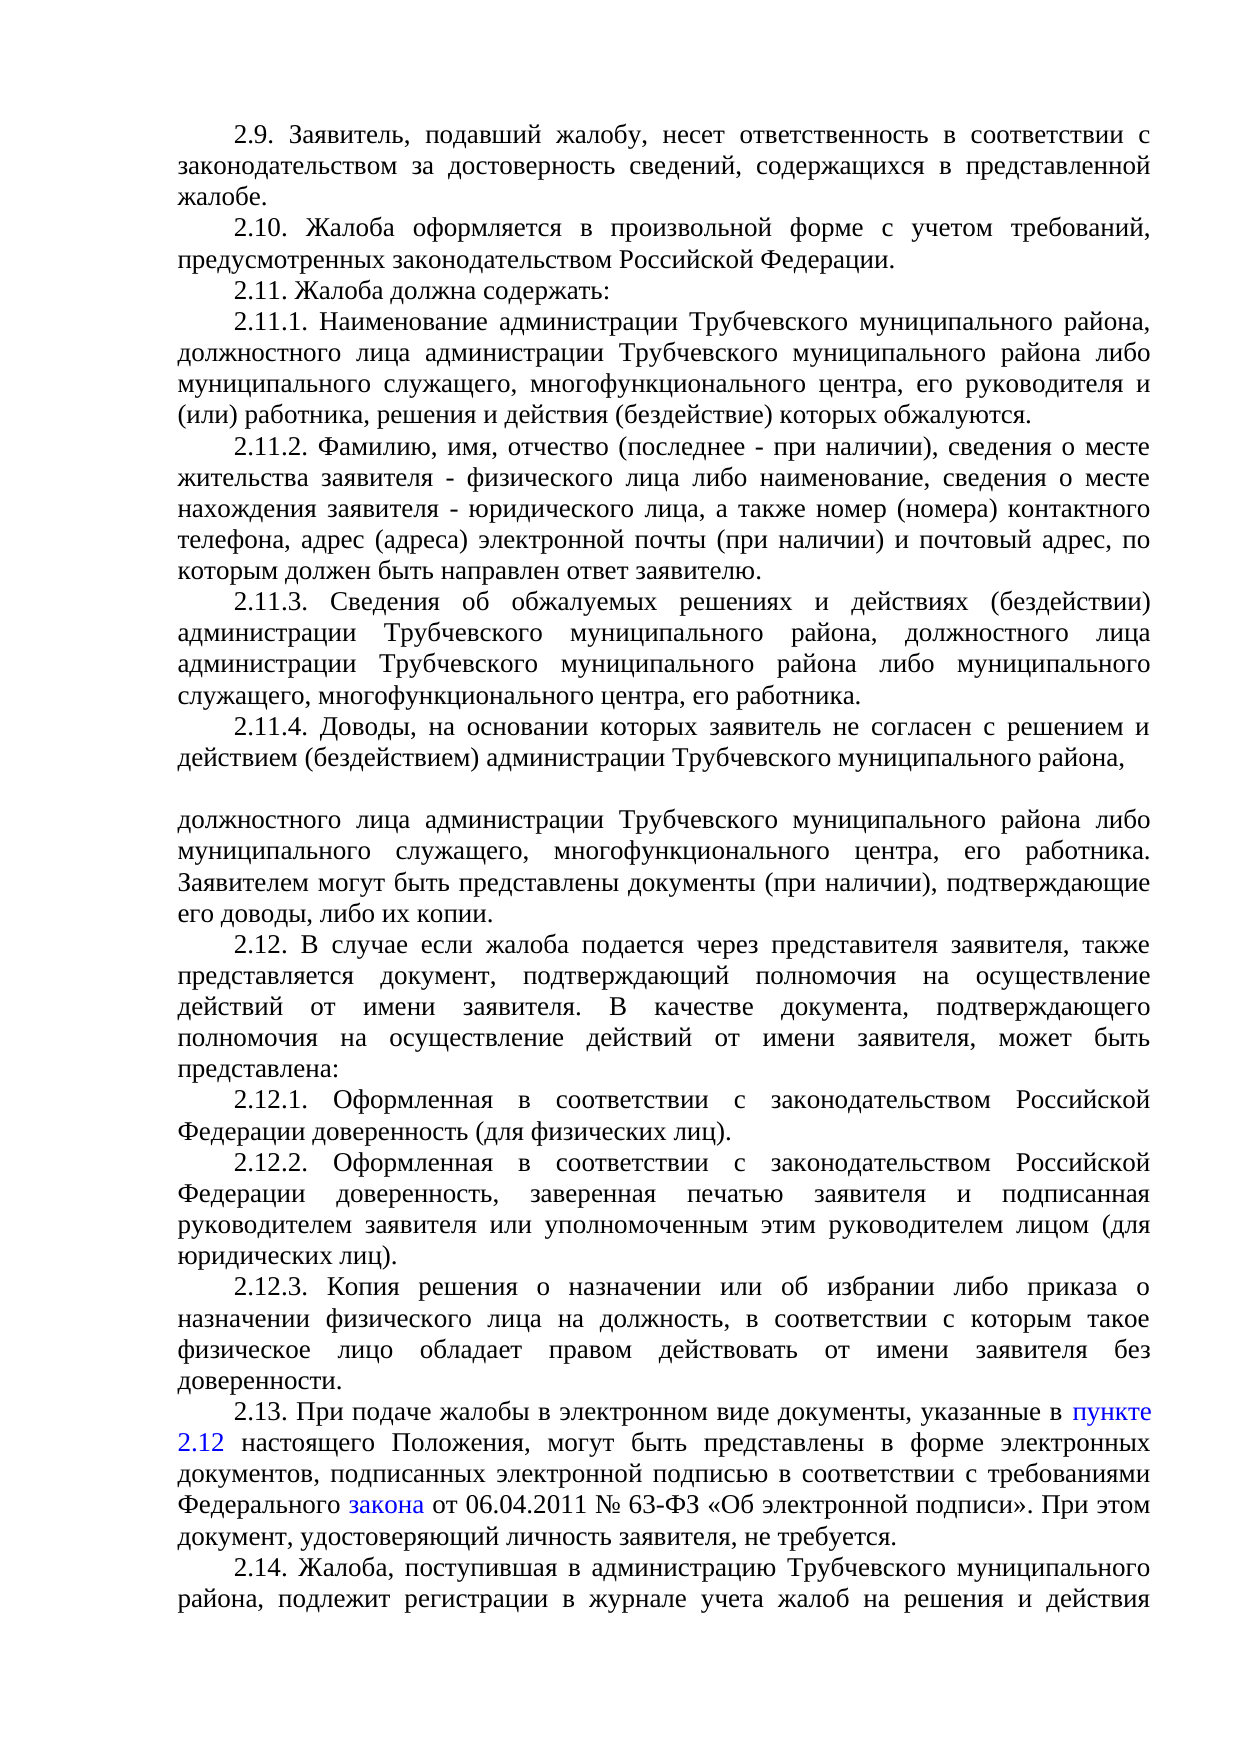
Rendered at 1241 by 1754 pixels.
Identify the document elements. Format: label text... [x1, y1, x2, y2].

text 2.10. Жалоба оформляется в произвольной форме с учетом требований, предусмотренных законодательством Российской Федерации. [177, 212, 1152, 274]
text должностного лица администрации Трубчевского муниципального района либо муниципального служащего, многофункционального центра, его работника. Заявителем могут быть представлены документы (при наличии), подтверждающие его доводы, либо их копии. [177, 803, 1152, 928]
text 2.11.1. Наименование администрации Трубчевского муниципального района, должностного лица администрации Трубчевского муниципального района либо муниципального служащего, многофункционального центра, его руководителя и (или) работника, решения и действия (бездействие) которых обжалуются. [177, 305, 1152, 429]
text 2.12.2. Оформленная в соответствии с законодательством Российской Федерации доверенность, заверенная печатью заявителя и подписанная руководителем заявителя или уполномоченным этим руководителем лицом (для юридических лиц). [177, 1146, 1152, 1271]
text 2.11.3. Сведения об обжалуемых решениях и действиях (бездействии) администрации Трубчевского муниципального района, должностного лица администрации Трубчевского муниципального района либо муниципального служащего, многофункционального центра, его работника. [177, 585, 1152, 710]
text 2.11. Жалоба должна содержать: [177, 274, 1152, 305]
text 2.12.1. Оформленная в соответствии с законодательством Российской Федерации доверенность (для физических лиц). [177, 1084, 1152, 1146]
text 2.11.2. Фамилию, имя, отчество (последнее - при наличии), сведения о месте жительства заявителя - физического лица либо наименование, сведения о месте нахождения заявителя - юридического лица, а также номер (номера) контактного телефона, адрес (адреса) электронной почты (при наличии) и почтовый адрес, по которым должен быть направлен ответ заявителю. [177, 429, 1152, 585]
text 2.12.3. Копия решения о назначении или об избрании либо приказа о назначении физического лица на должность, в соответствии с которым такое физическое лицо обладает правом действовать от имени заявителя без доверенности. [177, 1271, 1152, 1395]
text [177, 1551, 1152, 1613]
text 2.12. В случае если жалоба подается через представителя заявителя, также представляется документ, подтверждающий полномочия на осуществление действий от имени заявителя. В качестве документа, подтверждающего полномочия на осуществление действий от имени заявителя, может быть представлена: [177, 928, 1152, 1084]
text 2.9. Заявитель, подавший жалобу, несет ответственность в соответствии с законодательством за достоверность сведений, содержащихся в представленной жалобе. [177, 118, 1152, 212]
text 2.13. При подаче жалобы в электронном виде документы, указанные в пункте 2.12 настоящего Положения, могут быть представлены в форме электронных документов, подписанных электронной подписью в соответствии с требованиями Федерального закона от 06.04.2011 № 63-ФЗ «Об электронной подписи». При этом документ, удостоверяющий личность заявителя, не требуется. [177, 1395, 1152, 1551]
text 2.11.4. Доводы, на основании которых заявитель не согласен с решением и действием (бездействием) администрации Трубчевского муниципального района, [177, 710, 1152, 772]
